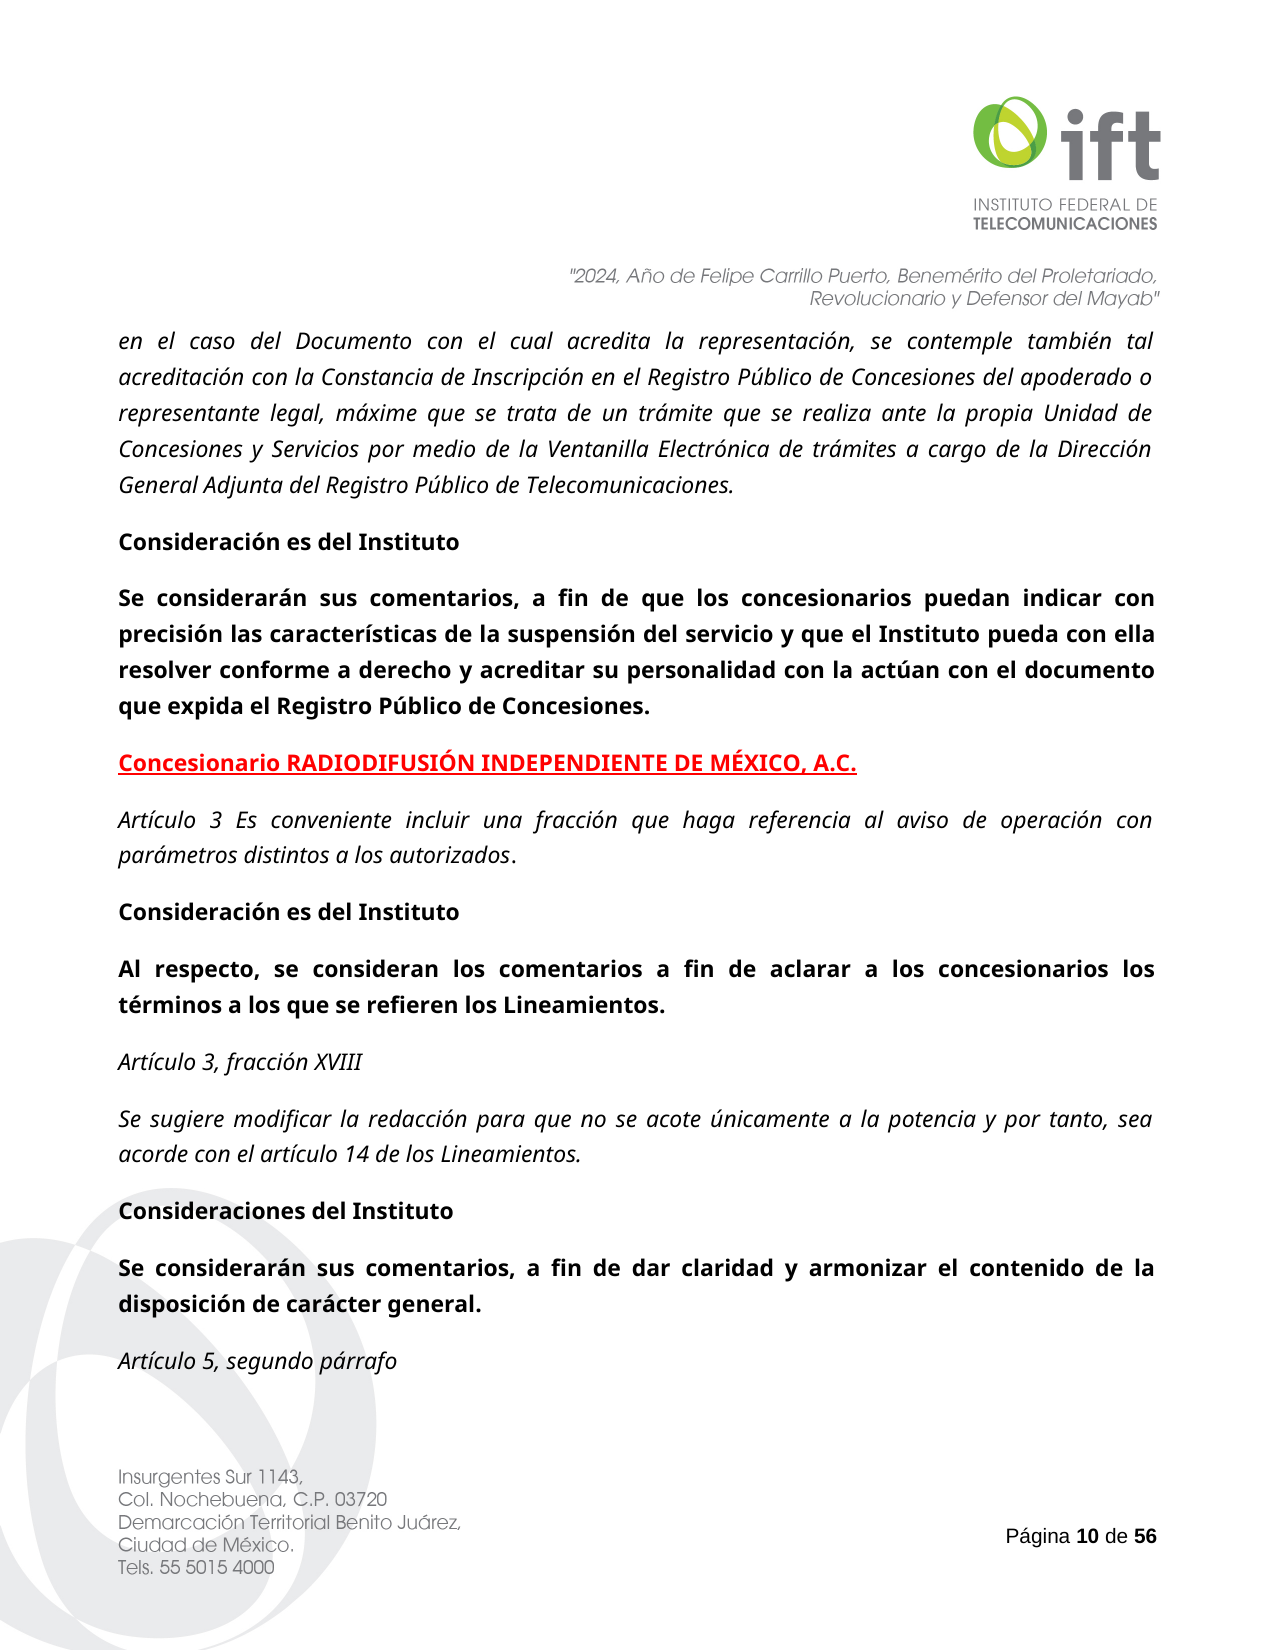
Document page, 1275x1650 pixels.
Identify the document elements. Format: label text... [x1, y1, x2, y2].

text Artículo 5, segundo párrafo [118, 1345, 1157, 1376]
text Consideraciones del Instituto [118, 1195, 1157, 1226]
text Se considerarán sus comentarios, a fin de dar claridad y armonizar el contenido de la disposición de carácter general. [118, 1252, 1157, 1319]
text Artículo 3, fracción XVIII [118, 1046, 1157, 1077]
picture [0, 0, 1275, 1650]
text Artículo 3 Es conveniente incluir una fracción que haga referencia al aviso de operación con parámetros distintos a los autorizados. [118, 803, 1157, 871]
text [118, 325, 1157, 500]
text Consideración es del Instituto [118, 896, 1157, 927]
text Consideración es del Instituto [118, 525, 1157, 557]
text Se considerarán sus comentarios, a fin de que los concesionarios puedan indicar con precisión las características de la suspensión del servicio y que el Instituto pueda con ella resolver conforme a derecho y acreditar su personalidad con la actúan con el documento que expida el Registro Público de Concesiones. [118, 582, 1157, 721]
text Se sugiere modificar la redacción para que no se acote únicamente a la potencia y por tanto, sea acorde con el artículo 14 de los Lineamientos. [118, 1102, 1157, 1170]
text Al respecto, se consideran los comentarios a fin de aclarar a los concesionarios los términos a los que se refieren los Lineamientos. [118, 953, 1157, 1020]
text Concesionario RADIODIFUSIÓN INDEPENDIENTE DE MÉXICO, A.C. [118, 747, 1157, 778]
